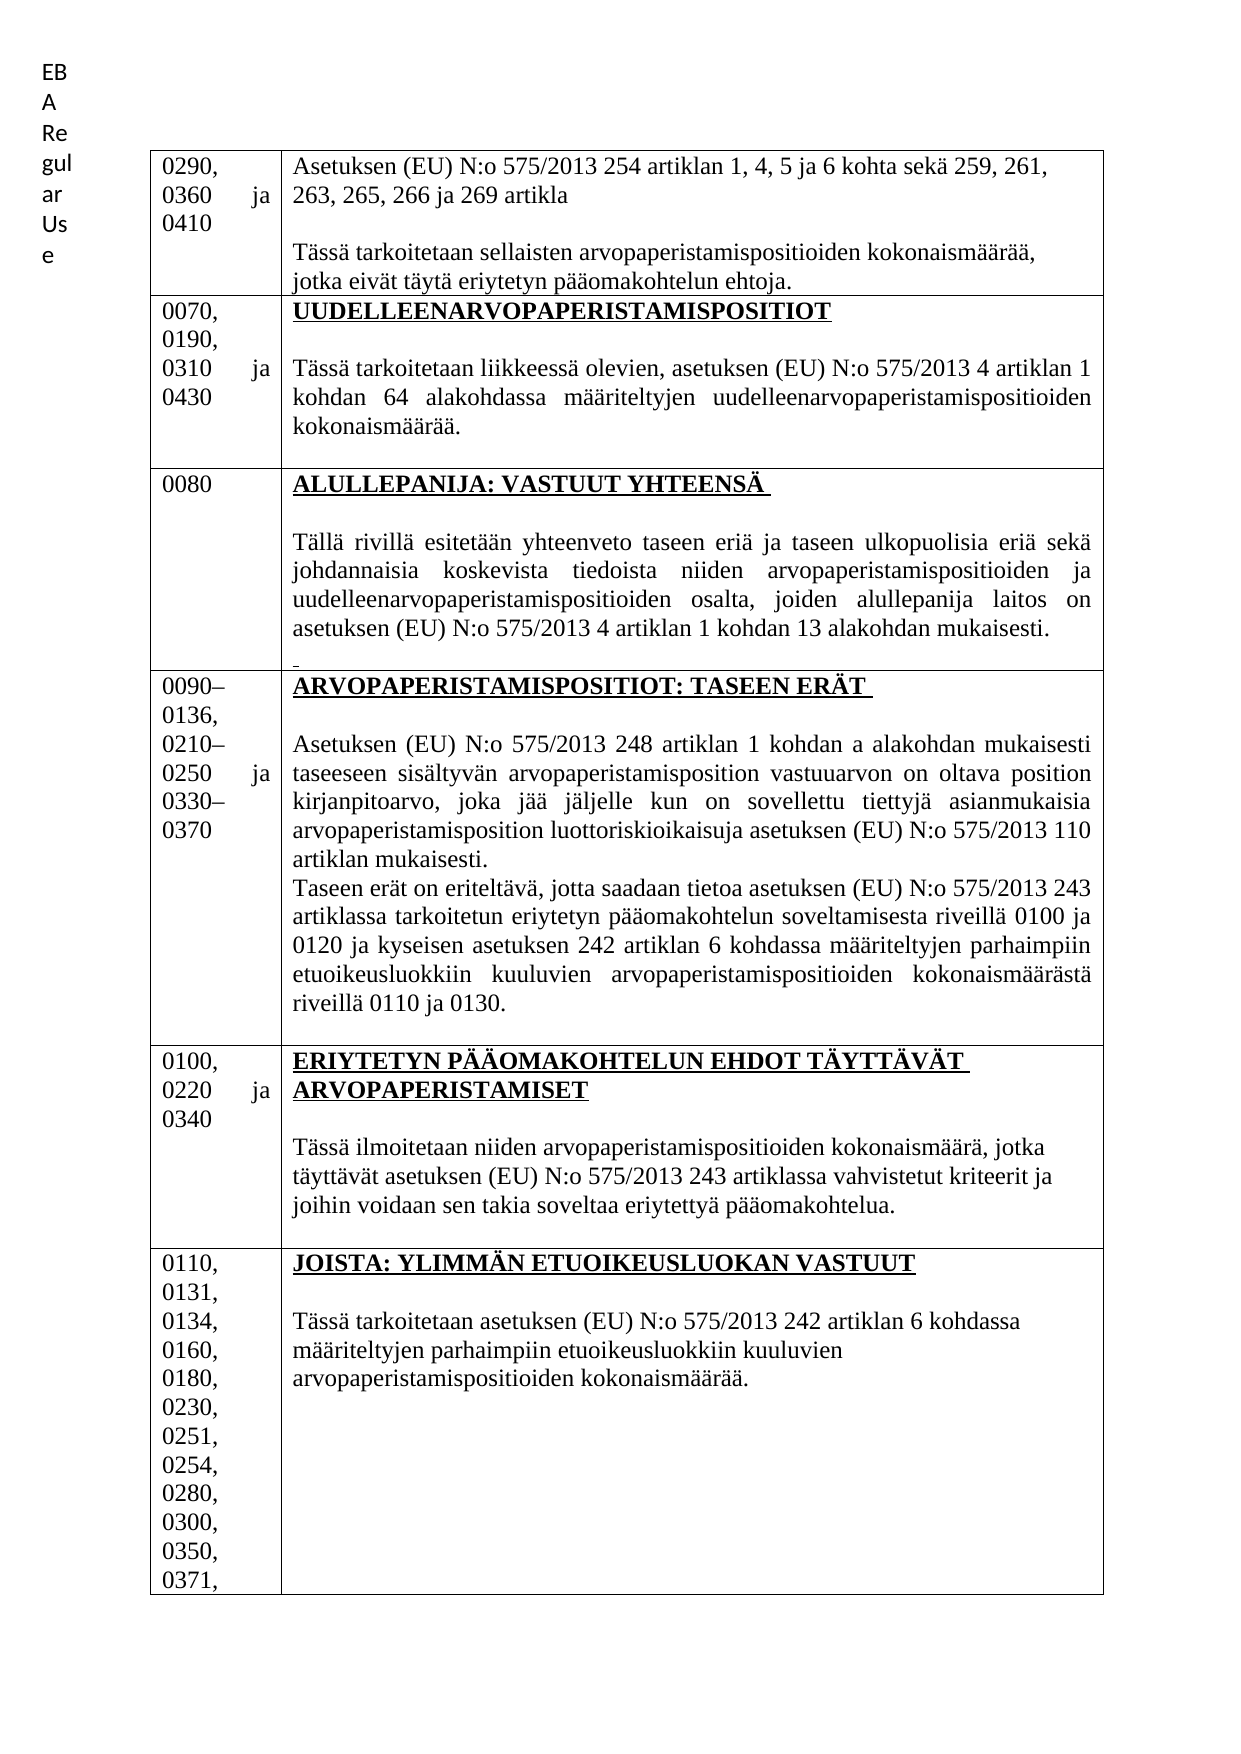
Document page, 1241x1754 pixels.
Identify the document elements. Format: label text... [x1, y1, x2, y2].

table_cell UUDELLEENARVOPAPERISTAMISPOSITIOT Tässä tarkoitetaan liikkeessä olevien, asetuksen (EU) N:o 575/2013 4 artiklan 1 kohdan 64 alakohdassa määriteltyjen uudelleenarvopaperistamispositioiden kokonaismäärää. [282, 296, 1103, 468]
table_cell ARVOPAPERISTAMISPOSITIOT: TASEEN ERÄT Asetuksen (EU) N:o 575/2013 248 artiklan 1 kohdan a alakohdan mukaisesti taseeseen sisältyvän arvopaperistamisposition vastuuarvon on oltava position kirjanpitoarvo, joka jää jäljelle kun on sovellettu tiettyjä asianmukaisia arvopaperistamisposition luottoriskioikaisuja asetuksen (EU) N:o 575/2013 110 artiklan mukaisesti. Taseen erät on eriteltävä, jotta saadaan tietoa asetuksen (EU) N:o 575/2013 243 artiklassa tarkoitetun eriytetyn pääomakohtelun soveltamisesta riveillä 0100 ja 0120 ja kyseisen asetuksen 242 artiklan 6 kohdassa määriteltyjen parhaimpiin etuoikeusluokkiin kuuluvien arvopaperistamispositioiden kokonaismäärästä riveillä 0110 ja 0130. [282, 671, 1103, 1045]
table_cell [282, 1249, 1103, 1593]
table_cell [282, 151, 1103, 295]
table_cell ALULLEPANIJA: VASTUUT YHTEENSÄ Tällä rivillä esitetään yhteenveto taseen eriä ja taseen ulkopuolisia eriä sekä johdannaisia koskevista tiedoista niiden arvopaperistamispositioiden ja uudelleenarvopaperistamispositioiden osalta, joiden alullepanija laitos on asetuksen (EU) N:o 575/2013 4 artiklan 1 kohdan 13 alakohdan mukaisesti. [282, 469, 1103, 670]
table_cell ERIYTETYN PÄÄOMAKOHTELUN EHDOT TÄYTTÄVÄT ARVOPAPERISTAMISET Tässä ilmoitetaan niiden arvopaperistamispositioiden kokonaismäärä, jotka täyttävät asetuksen (EU) N:o 575/2013 243 artiklassa vahvistetut kriteerit ja joihin voidaan sen takia soveltaa eriytettyä pääomakohtelua. [282, 1046, 1103, 1247]
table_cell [151, 151, 281, 295]
table_cell 0100, 0220 ja 0340 [151, 1046, 281, 1247]
table_cell 0070, 0190, 0310 ja 0430 [151, 296, 281, 468]
table_cell 0080 [151, 469, 281, 670]
table_cell 0090–0136, 0210–0250 ja 0330–0370 [151, 671, 281, 1045]
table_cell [151, 1249, 281, 1593]
